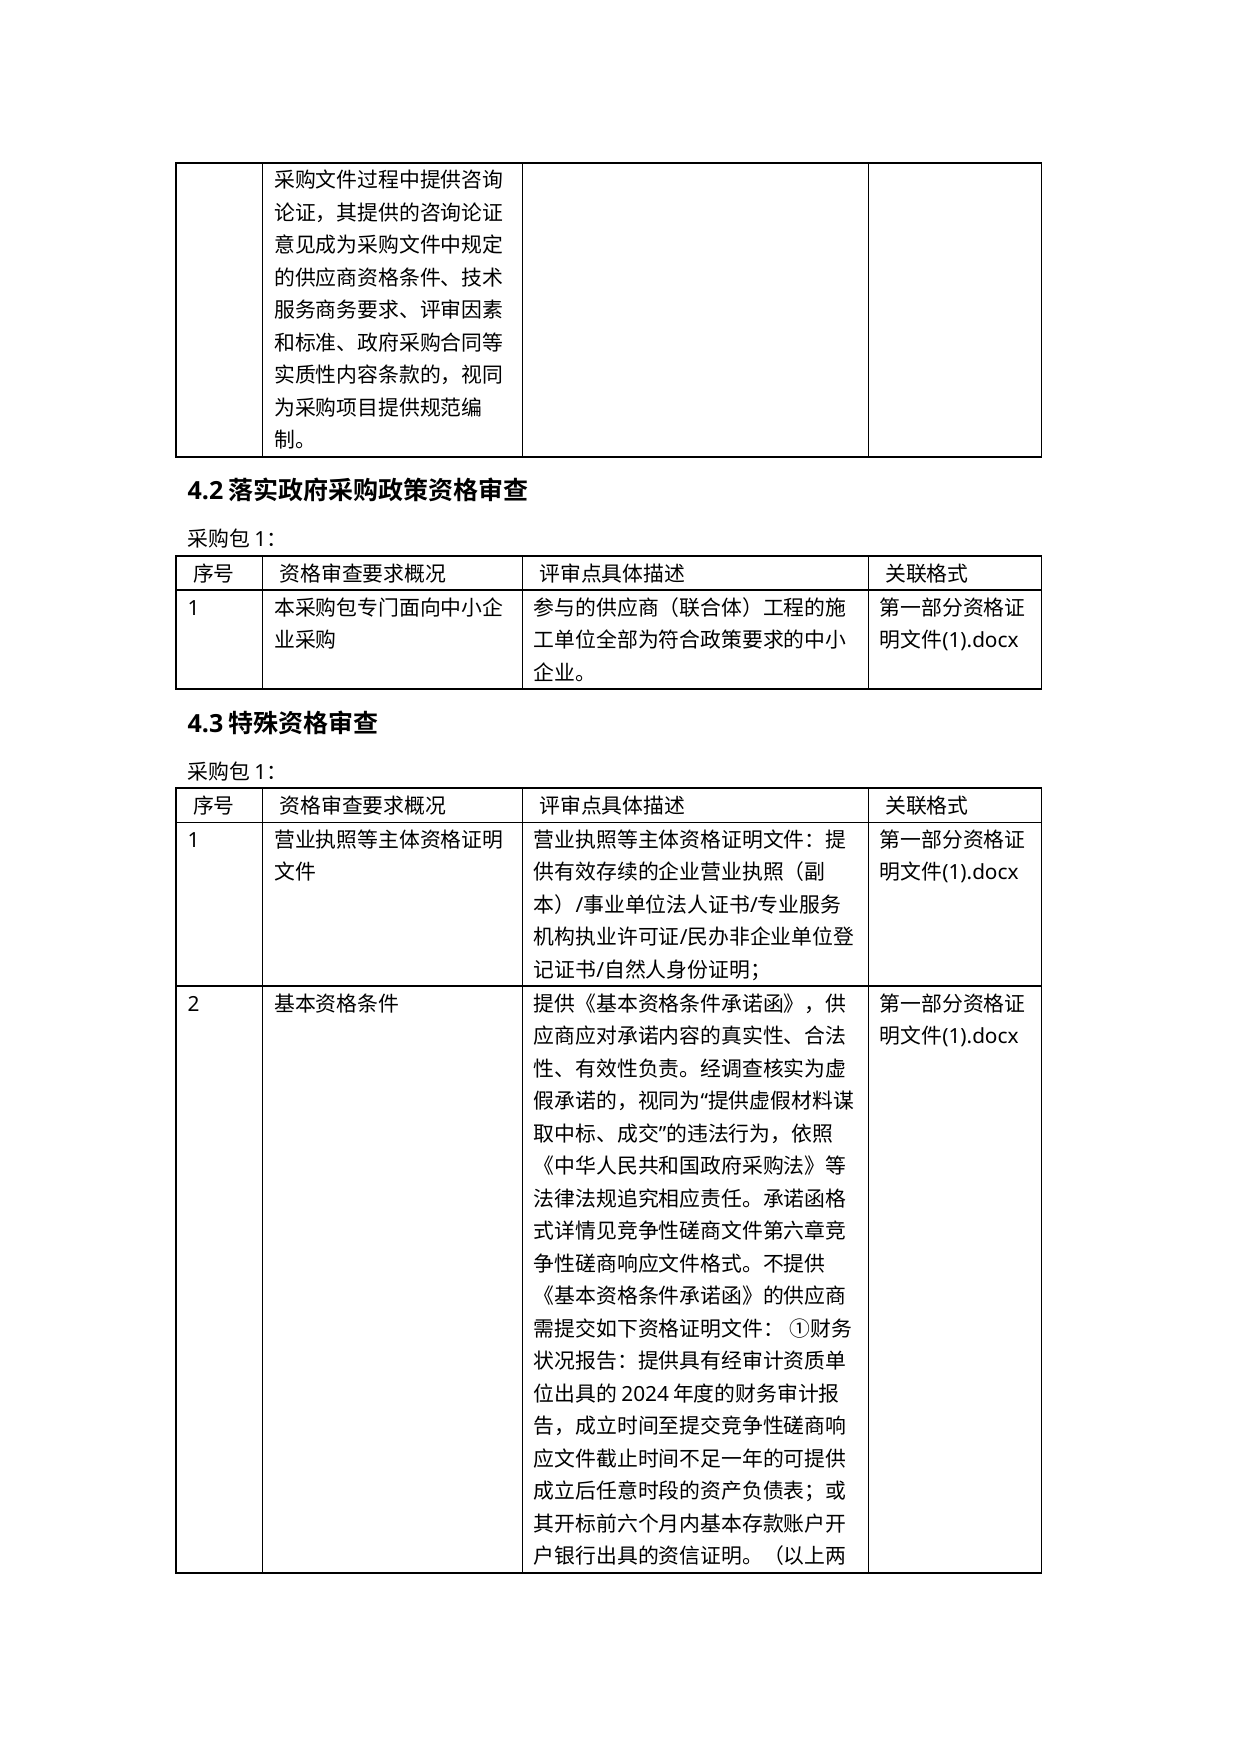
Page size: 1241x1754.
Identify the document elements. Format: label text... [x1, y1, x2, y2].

table_cell 参与的供应商（联合体）工程的施工单位全部为符合政策要求的中小企业。 [523, 591, 868, 688]
text 4.3特殊资格审查 [187, 690, 1053, 755]
table_header 评审点具体描述 [523, 789, 868, 821]
table_cell 1 [177, 823, 262, 985]
table_cell 营业执照等主体资格证明文件 [263, 823, 522, 985]
table_cell 3 [177, 164, 262, 456]
text 采购包1： [187, 755, 1053, 787]
table_header 资格审查要求概况 [263, 789, 522, 821]
table_header 评审点具体描述 [523, 557, 868, 589]
text 4.2落实政府采购政策资格审查 [187, 458, 1053, 523]
table_header 序号 [177, 789, 262, 821]
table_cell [263, 164, 522, 456]
table_header 资格审查要求概况 [263, 557, 522, 589]
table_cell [869, 164, 1041, 456]
table_header 序号 [177, 557, 262, 589]
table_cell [523, 987, 868, 1572]
text 采购包1： [187, 523, 1053, 555]
table_header 关联格式 [869, 557, 1041, 589]
table_cell 第一部分资格证明文件(1).docx [869, 987, 1041, 1572]
table_header 关联格式 [869, 789, 1041, 821]
table_cell 第一部分资格证明文件(1).docx [869, 823, 1041, 985]
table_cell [523, 164, 868, 456]
table_cell 营业执照等主体资格证明文件：提供有效存续的企业营业执照（副本）/事业单位法人证书/专业服务机构执业许可证/民办非企业单位登记证书/自然人身份证明； [523, 823, 868, 985]
table_cell 1 [177, 591, 262, 688]
table_cell 第一部分资格证明文件(1).docx [869, 591, 1041, 688]
table_cell 本采购包专门面向中小企业采购 [263, 591, 522, 688]
table_cell 基本资格条件 [263, 987, 522, 1572]
table_cell 2 [177, 987, 262, 1572]
